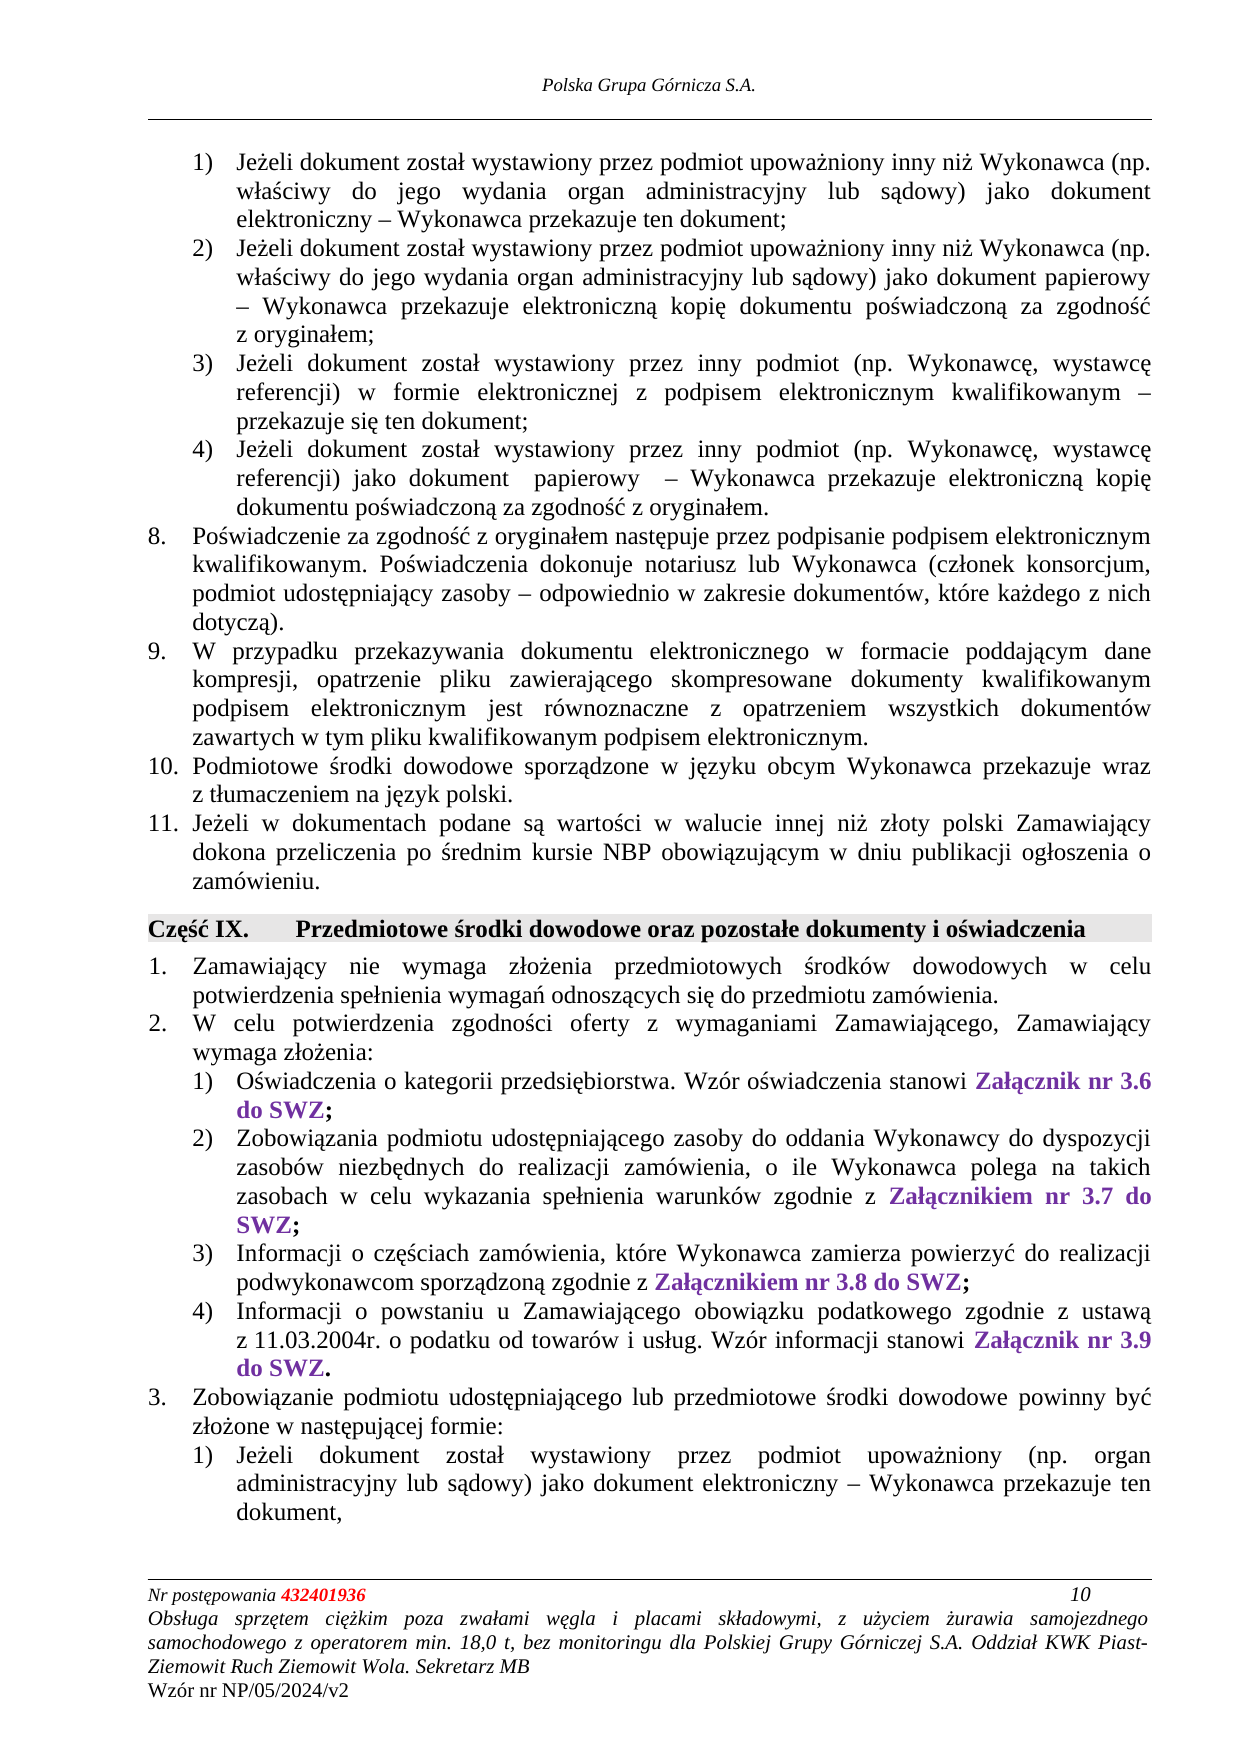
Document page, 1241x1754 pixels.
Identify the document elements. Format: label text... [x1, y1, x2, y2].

list Jeżeli dokument został wystawiony przez podmiot upoważniony inny niż Wykonawca (np. właściwy do jego wydania organ administracyjny lub sądowy) jako dokument papierowy – Wykonawca przekazuje elektroniczną kopię dokumentu poświadczoną za zgodność z oryginałem; [192, 233, 1152, 348]
list Zobowiązanie podmiotu udostępniającego lub przedmiotowe środki dowodowe powinny być złożone w następującej formie: [148, 1382, 1152, 1440]
list Zobowiązania podmiotu udostępniającego zasoby do oddania Wykonawcy do dyspozycji zasobów niezbędnych do realizacji zamówienia, o ile Wykonawca polega na takich zasobach w celu wykazania spełnienia warunków zgodnie z Załącznikiem nr 3.7 do SWZ; [192, 1123, 1152, 1238]
list Jeżeli dokument został wystawiony przez podmiot upoważniony inny niż Wykonawca (np. właściwy do jego wydania organ administracyjny lub sądowy) jako dokument elektroniczny – Wykonawca przekazuje ten dokument; [192, 147, 1152, 233]
list Poświadczenie za zgodność z oryginałem następuje przez podpisanie podpisem elektronicznym kwalifikowanym. Poświadczenia dokonuje notariusz lub Wykonawca (członek konsorcjum, podmiot udostępniający zasoby – odpowiednio w zakresie dokumentów, które każdego z nich dotyczą). [148, 521, 1152, 636]
list Oświadczenia o kategorii przedsiębiorstwa. Wzór oświadczenia stanowi Załącznik nr 3.6 do SWZ; [192, 1066, 1152, 1123]
list W przypadku przekazywania dokumentu elektronicznego w formacie poddającym dane kompresji, opatrzenie pliku zawierającego skompresowane dokumenty kwalifikowanym podpisem elektronicznym jest równoznaczne z opatrzeniem wszystkich dokumentów zawartych w tym pliku kwalifikowanym podpisem elektronicznym. [148, 636, 1152, 751]
list Podmiotowe środki dowodowe sporządzone w języku obcym Wykonawca przekazuje wraz z tłumaczeniem na język polski. [148, 751, 1152, 808]
list Jeżeli dokument został wystawiony przez inny podmiot (np. Wykonawcę, wystawcę referencji) jako dokument papierowy – Wykonawca przekazuje elektroniczną kopię dokumentu poświadczoną za zgodność z oryginałem. [192, 434, 1152, 521]
list Jeżeli dokument został wystawiony przez inny podmiot (np. Wykonawcę, wystawcę referencji) w formie elektronicznej z podpisem elektronicznym kwalifikowanym – przekazuje się ten dokument; [192, 348, 1152, 434]
list W celu potwierdzenia zgodności oferty z wymaganiami Zamawiającego, Zamawiający wymaga złożenia: [148, 1008, 1152, 1066]
list Jeżeli dokument został wystawiony przez podmiot upoważniony (np. organ administracyjny lub sądowy) jako dokument elektroniczny – Wykonawca przekazuje ten dokument, [192, 1440, 1152, 1526]
subtitle Część IX. Przedmiotowe środki dowodowe oraz pozostałe dokumenty i oświadczenia [148, 914, 1152, 942]
list Informacji o częściach zamówienia, które Wykonawca zamierza powierzyć do realizacji podwykonawcom sporządzoną zgodnie z Załącznikiem nr 3.8 do SWZ; [192, 1238, 1152, 1296]
list Jeżeli w dokumentach podane są wartości w walucie innej niż złoty polski Zamawiający dokona przeliczenia po średnim kursie NBP obowiązującym w dniu publikacji ogłoszenia o zamówieniu. [148, 808, 1152, 894]
list Informacji o powstaniu u Zamawiającego obowiązku podatkowego zgodnie z ustawą z 11.03.2004r. o podatku od towarów i usług. Wzór informacji stanowi Załącznik nr 3.9 do SWZ. [192, 1296, 1152, 1382]
list Zamawiający nie wymaga złożenia przedmiotowych środków dowodowych w celu potwierdzenia spełnienia wymagań odnoszących się do przedmiotu zamówienia. [148, 951, 1152, 1008]
